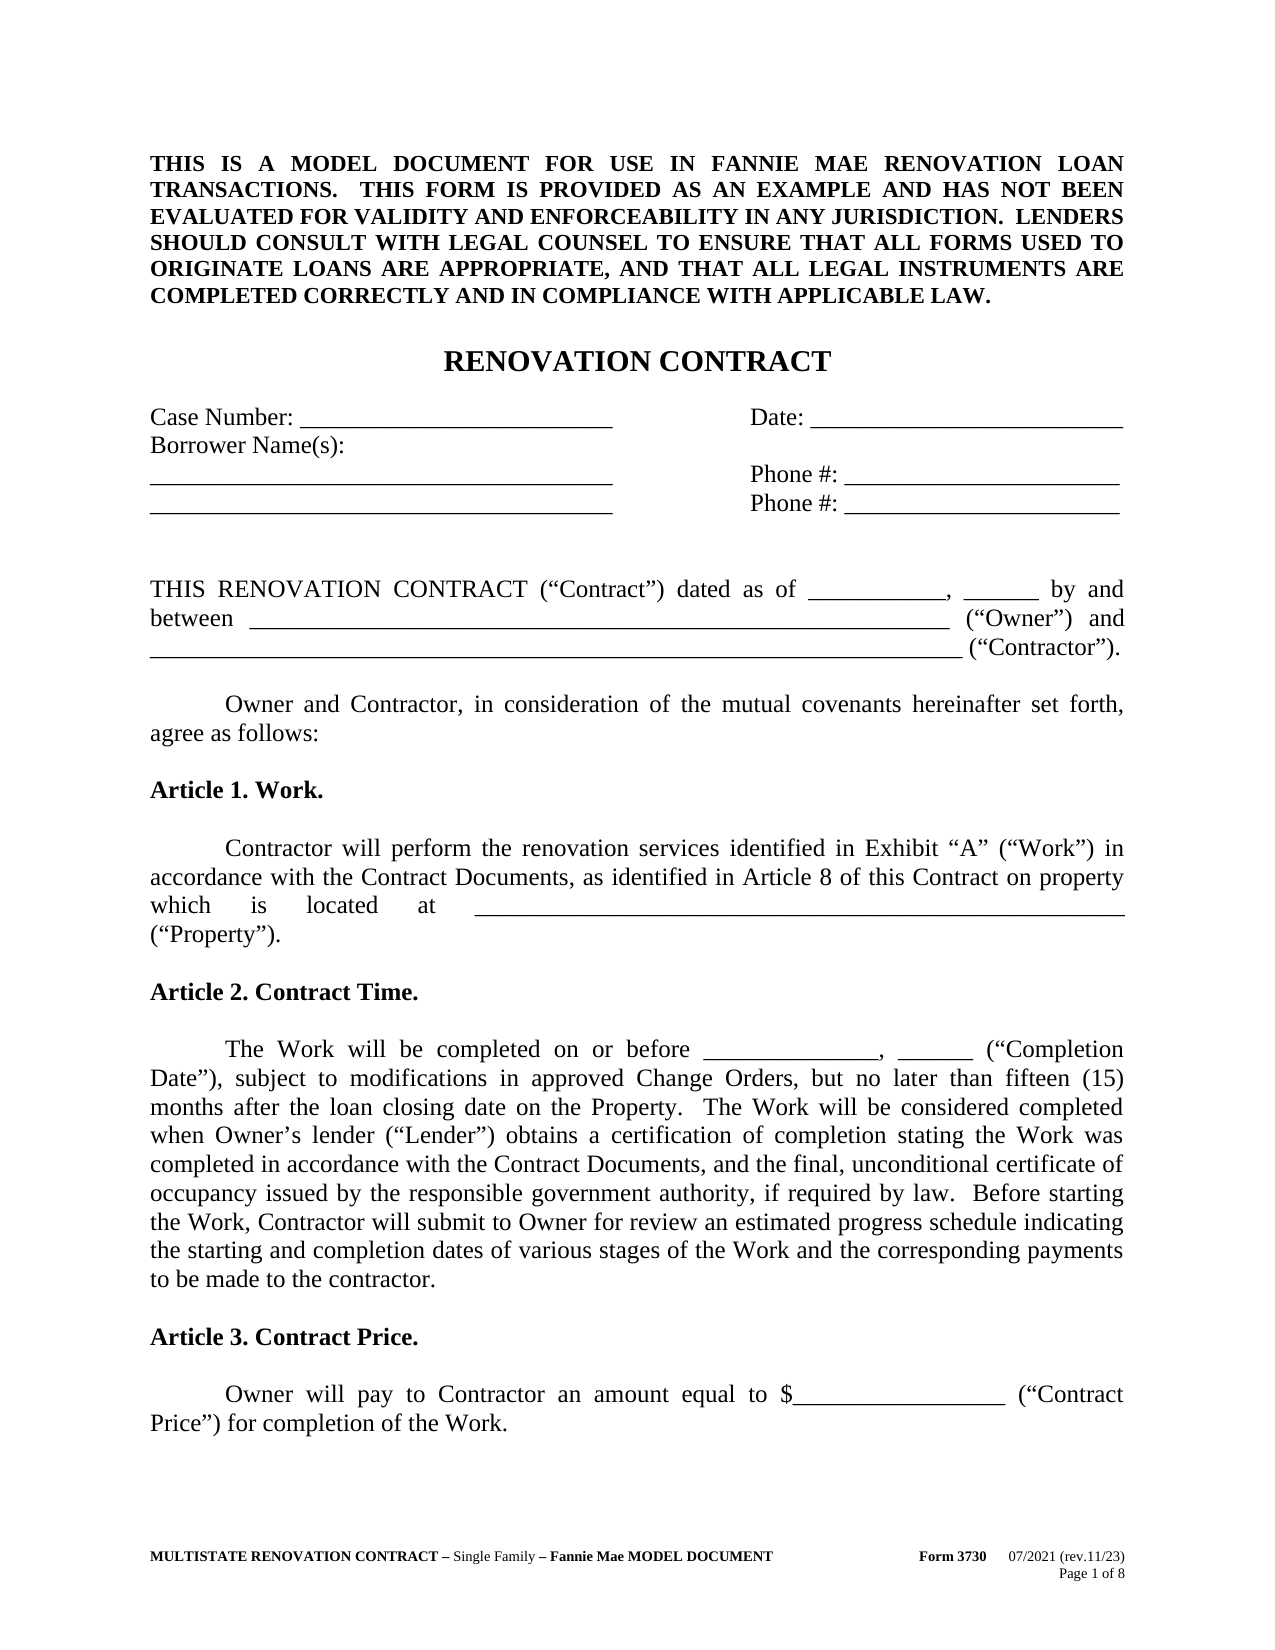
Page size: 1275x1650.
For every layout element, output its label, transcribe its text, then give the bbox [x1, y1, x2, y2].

subtitle RENOVATION CONTRACT [150, 343, 1125, 377]
text Owner and Contractor, in consideration of the mutual covenants hereinafter set forth, agree as follows: [150, 689, 1125, 747]
text Case Number: _________________________ Date: _________________________ [150, 402, 1125, 430]
text Article 3. Contract Price. [150, 1322, 1125, 1350]
text Borrower Name(s): [150, 430, 1125, 459]
text Contractor will perform the renovation services identified in Exhibit “A” (“Work”) in accordance with the Contract Documents, as identified in Article 8 of this Contract on property which is located at ____________________________________________________ (“Property”). [150, 833, 1125, 948]
text The Work will be completed on or before ______________, ______ (“Completion Date”), subject to modifications in approved Change Orders, but no later than fifteen (15) months after the loan closing date on the Property. The Work will be considered completed when Owner’s lender (“Lender”) obtains a certification of completion stating the Work was completed in accordance with the Contract Documents, and the final, unconditional certificate of occupancy issued by the responsible government authority, if required by law. Before starting the Work, Contractor will submit to Owner for review an estimated progress schedule indicating the starting and completion dates of various stages of the Work and the corresponding payments to be made to the contractor. [150, 1034, 1125, 1293]
text _____________________________________ Phone #: ______________________ [150, 459, 1125, 488]
text Article 1. Work. [150, 775, 1125, 804]
text _____________________________________ Phone #: ______________________ [150, 488, 1125, 517]
text Owner will pay to Contractor an amount equal to $_________________ (“Contract Price”) for completion of the Work. [150, 1379, 1125, 1437]
text THIS RENOVATION CONTRACT (“Contract”) dated as of ___________, ______ by and between ________________________________________________________ (“Owner”) and _________________________________________________________________ (“Contractor”). [150, 574, 1125, 660]
text THIS IS A MODEL DOCUMENT FOR USE IN FANNIE MAE RENOVATION LOAN TRANSACTIONS. THIS FORM IS PROVIDED AS AN EXAMPLE AND HAS NOT BEEN EVALUATED FOR VALIDITY AND ENFORCEABILITY IN ANY JURISDICTION. LENDERS SHOULD CONSULT WITH LEGAL COUNSEL TO ENSURE THAT ALL FORMS USED TO ORIGINATE LOANS ARE APPROPRIATE, AND THAT ALL LEGAL INSTRUMENTS ARE COMPLETED CORRECTLY AND IN COMPLIANCE WITH APPLICABLE LAW. [150, 150, 1125, 308]
text Article 2. Contract Time. [150, 977, 1125, 1005]
